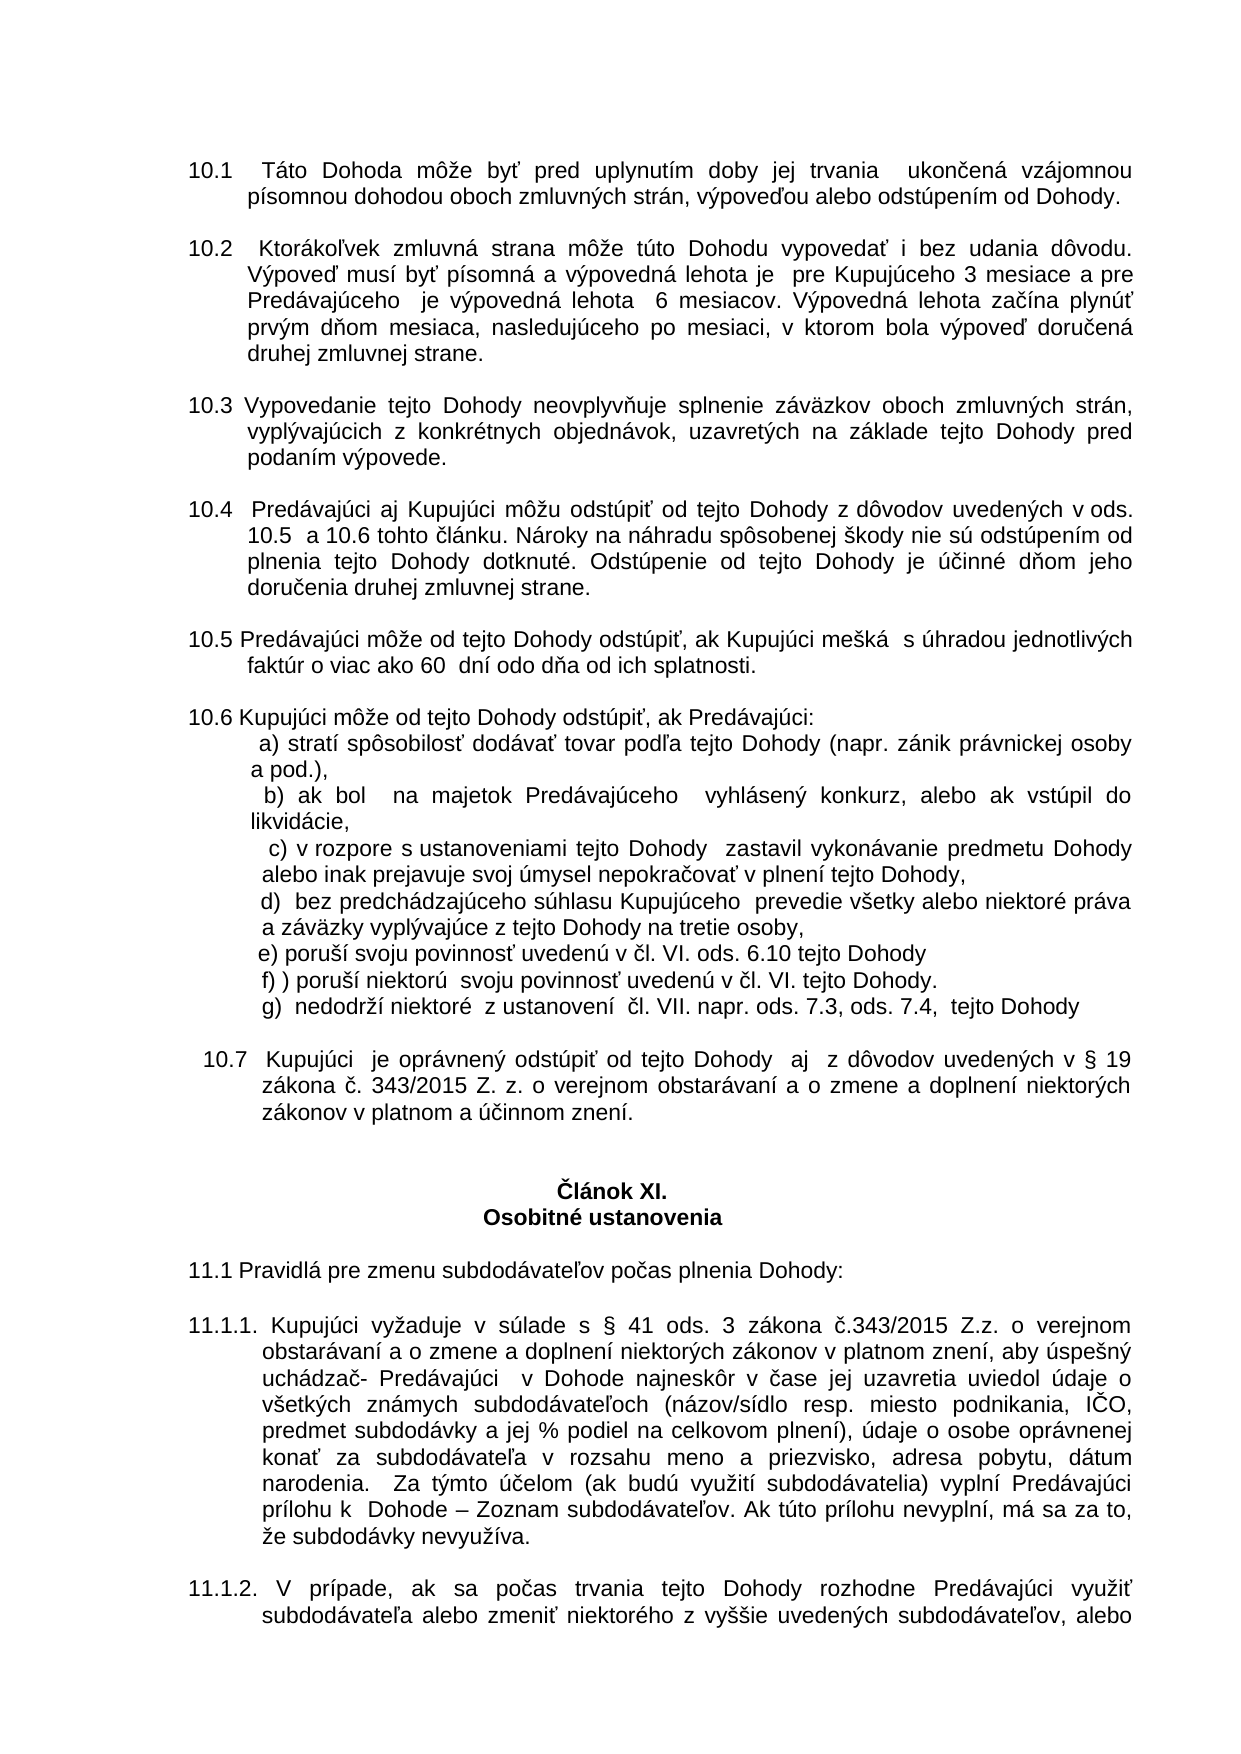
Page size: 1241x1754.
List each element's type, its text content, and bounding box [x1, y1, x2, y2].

text d) bez predchádzajúceho súhlasu Kupujúceho prevedie všetky alebo niektoré práva a záväzky vyplývajúce z tejto Dohody na tretie osoby, [232, 888, 1132, 940]
text Článok XI. [483, 1178, 1132, 1204]
text a) stratí spôsobilosť dodávať tovar podľa tejto Dohody (napr. zánik právnickej osoby a pod.), [250, 731, 1132, 783]
text 11.1 Pravidlá pre zmenu subdodávateľov počas plnenia Dohody: [188, 1257, 1132, 1283]
text 10.6 Kupujúci môže od tejto Dohody odstúpiť, ak Predávajúci: [188, 705, 1133, 731]
text e) poruší svoju povinnosť uvedenú v čl. VI. ods. 6.10 tejto Dohody [232, 940, 1132, 967]
text b) ak bol na majetok Predávajúceho vyhlásený konkurz, alebo ak vstúpil do likvidácie, [250, 783, 1132, 835]
text c) v rozpore s ustanoveniami tejto Dohody zastavil vykonávanie predmetu Dohody alebo inak prejavuje svoj úmysel nepokračovať v plnení tejto Dohody, [232, 835, 1132, 888]
text 10.3 Vypovedanie tejto Dohody neovplyvňuje splnenie záväzkov oboch zmluvných strán, vyplývajúcich z konkrétnych objednávok, uzavretých na základe tejto Dohody pred podaním výpovede. [188, 392, 1133, 470]
text g) nedodrží niektoré z ustanovení čl. VII. napr. ods. 7.3, ods. 7.4, tejto Dohody [262, 993, 1132, 1019]
text Osobitné ustanovenia [483, 1204, 1132, 1230]
text 10.2 Ktorákoľvek zmluvná strana môže túto Dohodu vypovedať i bez udania dôvodu. Výpoveď musí byť písomná a výpovedná lehota je pre Kupujúceho 3 mesiace a pre Predávajúceho je výpovedná lehota 6 mesiacov. Výpovedná lehota začína plynúť prvým dňom mesiaca, nasledujúceho po mesiaci, v ktorom bola výpoveď doručená druhej zmluvnej strane. [188, 236, 1133, 366]
text 11.1.1. Kupujúci vyžaduje v súlade s § 41 ods. 3 zákona č.343/2015 Z.z. o verejnom obstarávaní a o zmene a doplnení niektorých zákonov v platnom znení, aby úspešný uchádzač- Predávajúci v Dohode najneskôr v čase jej uzavretia uviedol údaje o všetkých známych subdodávateľoch (názov/sídlo resp. miesto podnikania, IČO, predmet subdodávky a jej % podiel na celkovom plnení), údaje o osobe oprávnenej konať za subdodávateľa v rozsahu meno a priezvisko, adresa pobytu, dátum narodenia. Za týmto účelom (ak budú využití subdodávatelia) vyplní Predávajúci prílohu k Dohode – Zoznam subdodávateľov. Ak túto prílohu nevyplní, má sa za to, že subdodávky nevyužíva. [188, 1312, 1132, 1549]
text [188, 1575, 1132, 1628]
text 10.4 Predávajúci aj Kupujúci môžu odstúpiť od tejto Dohody z dôvodov uvedených v ods. 10.5 a 10.6 tohto článku. Nároky na náhradu spôsobenej škody nie sú odstúpením od plnenia tejto Dohody dotknuté. Odstúpenie od tejto Dohody je účinné dňom jeho doručenia druhej zmluvnej strane. [188, 496, 1133, 601]
text 10.7 Kupujúci je oprávnený odstúpiť od tejto Dohody aj z dôvodov uvedených v § 19 zákona č. 343/2015 Z. z. o verejnom obstarávaní a o zmene a doplnení niektorých zákonov v platnom a účinnom znení. [203, 1046, 1132, 1125]
text 10.5 Predávajúci môže od tejto Dohody odstúpiť, ak Kupujúci mešká s úhradou jednotlivých faktúr o viac ako 60 dní odo dňa od ich splatnosti. [188, 627, 1133, 679]
text 10.1 Táto Dohoda môže byť pred uplynutím doby jej trvania ukončená vzájomnou písomnou dohodou oboch zmluvných strán, výpoveďou alebo odstúpením od Dohody. [188, 158, 1133, 210]
text f) ) poruší niektorú svoju povinnosť uvedenú v čl. VI. tejto Dohody. [262, 967, 1132, 993]
